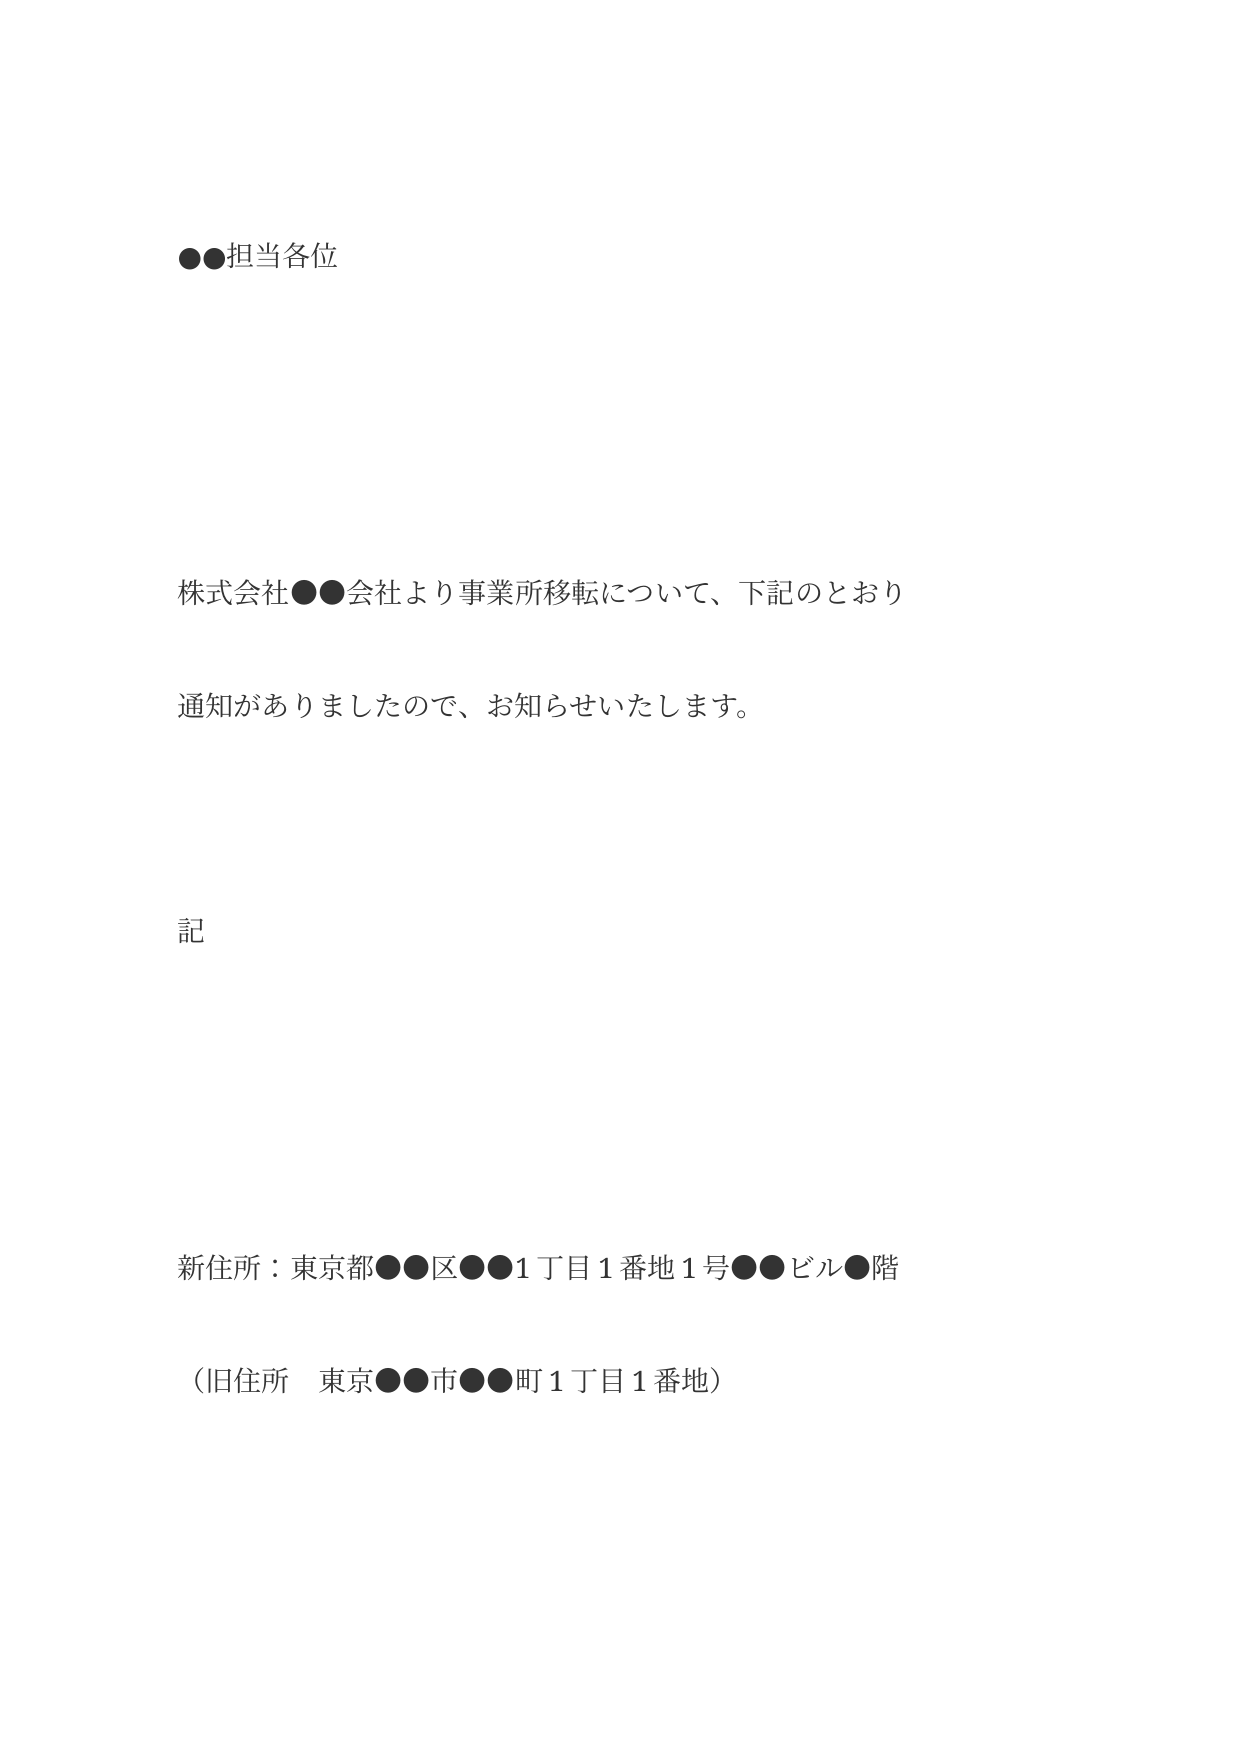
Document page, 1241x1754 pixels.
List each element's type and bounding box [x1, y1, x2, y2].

text [177, 217, 1063, 1417]
